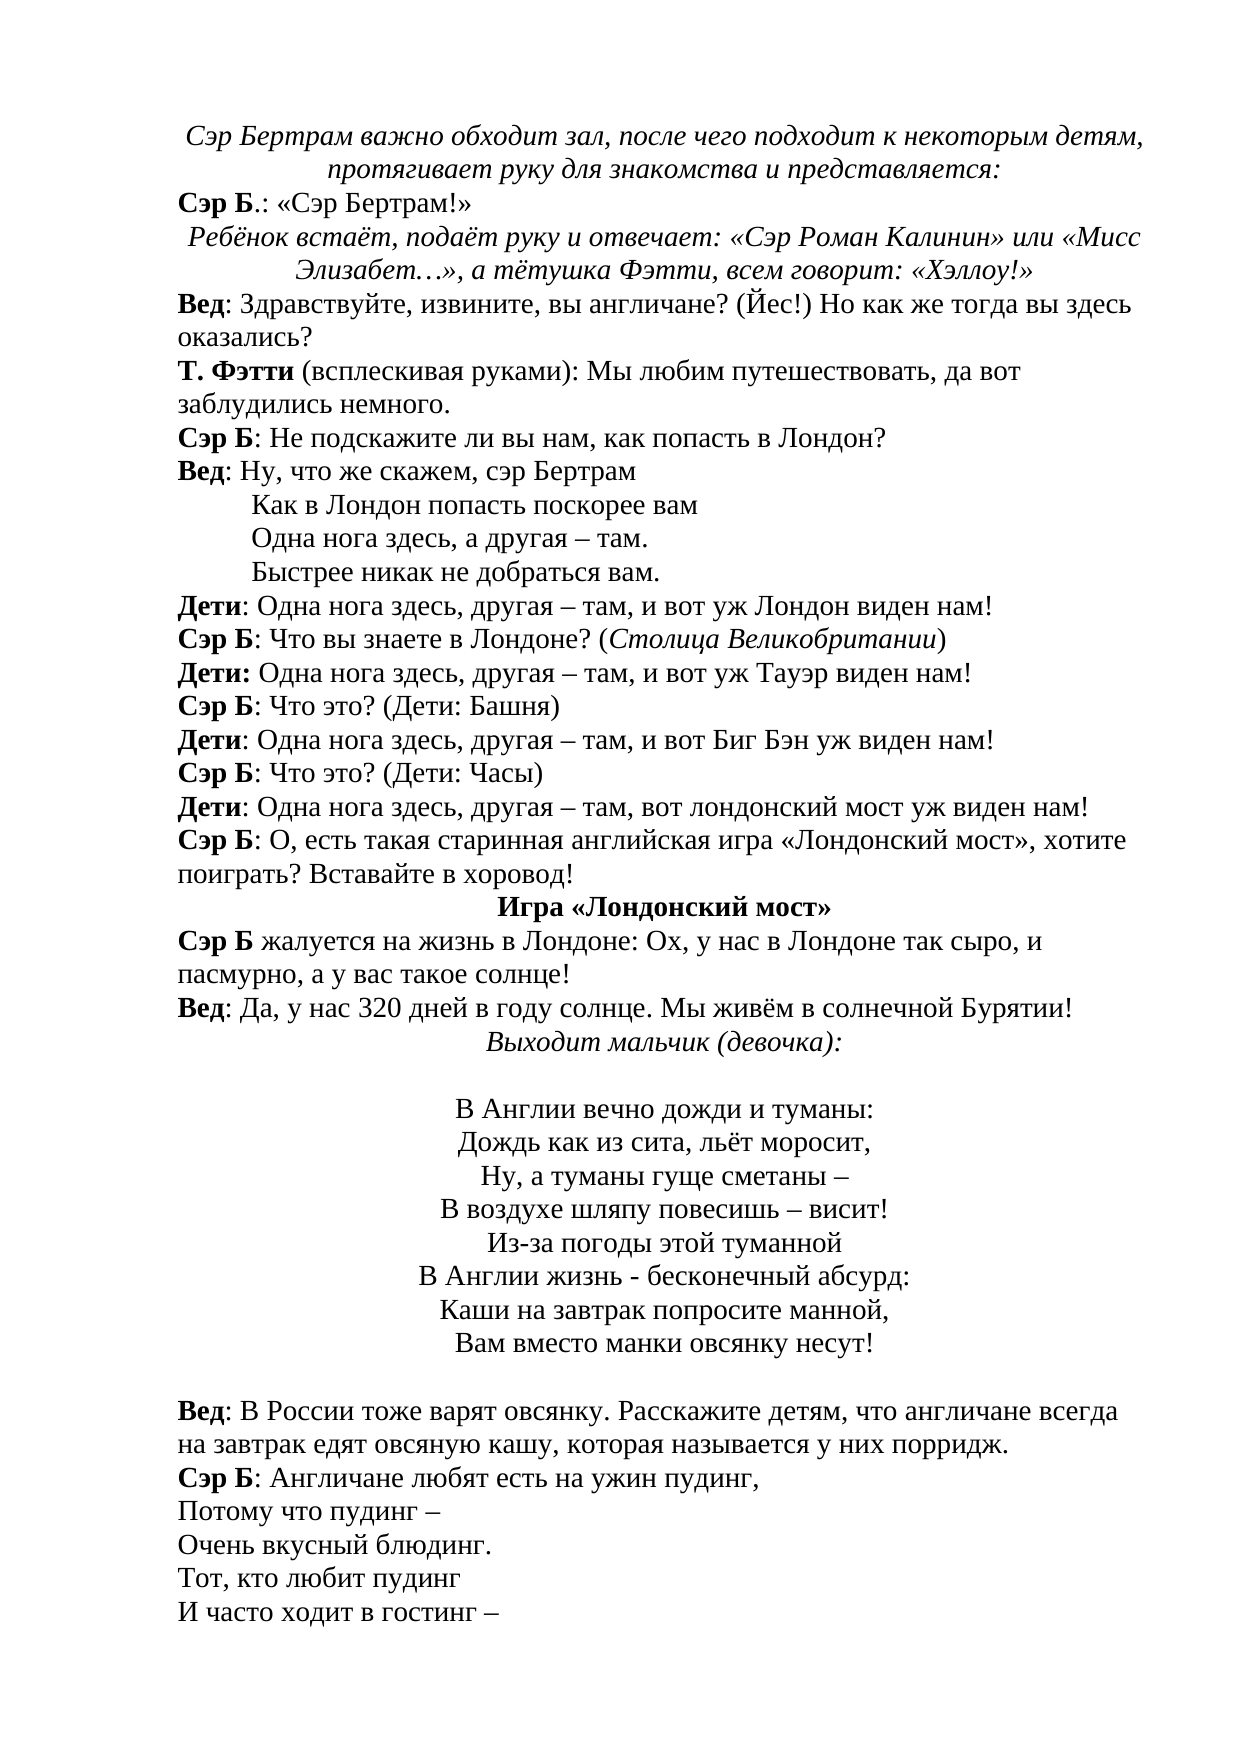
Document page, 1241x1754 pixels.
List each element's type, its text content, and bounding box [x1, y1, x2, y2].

text В воздухе шляпу повесишь – висит! [177, 1191, 1152, 1225]
text В Англии жизнь - бесконечный абсурд: [177, 1258, 1152, 1292]
text Дети: Одна нога здесь, другая – там, вот лондонский мост уж виден нам! [177, 789, 1152, 822]
text В Англии вечно дожди и туманы: [177, 1091, 1152, 1124]
text Дети: Одна нога здесь, другая – там, и вот уж Тауэр виден нам! [177, 655, 1152, 688]
text Из-за погоды этой туманной [177, 1225, 1152, 1258]
text Вам вместо манки овсянку несут! [177, 1326, 1152, 1359]
text Сэр Б жалуется на жизнь в Лондоне: Ох, у нас в Лондоне так сыро, и пасмурно, а у вас такое солнце! [177, 923, 1152, 990]
text Быстрее никак не добраться вам. [177, 554, 1152, 588]
text Т. Фэтти (всплескивая руками): Мы любим путешествовать, да вот заблудились немного. [177, 353, 1152, 420]
text Вед: Да, у нас 320 дней в году солнце. Мы живём в солнечной Бурятии! [177, 990, 1152, 1024]
text Ребёнок встаёт, подаёт руку и отвечает: «Сэр Роман Калинин» или «Мисс Элизабет…», а тётушка Фэтти, всем говорит: «Хэллоу!» [177, 219, 1152, 286]
text Игра «Лондонский мост» [177, 889, 1152, 923]
text Выходит мальчик (девочка): [177, 1024, 1152, 1057]
text Сэр Б: Не подскажите ли вы нам, как попасть в Лондон? [177, 420, 1152, 453]
text Тот, кто любит пудинг [177, 1560, 1152, 1594]
text Сэр Б: Что это? (Дети: Часы) [177, 755, 1152, 789]
text Каши на завтрак попросите манной, [177, 1292, 1152, 1326]
text Вед: Ну, что же скажем, сэр Бертрам [177, 453, 1152, 487]
text Сэр Б: Что вы знаете в Лондоне? (Столица Великобритании) [177, 621, 1152, 655]
text И часто ходит в гостинг – [177, 1594, 1152, 1627]
text Одна нога здесь, а другая – там. [177, 521, 1152, 554]
text Дети: Одна нога здесь, другая – там, и вот уж Лондон виден нам! [177, 588, 1152, 621]
text Сэр Б.: «Сэр Бертрам!» [177, 185, 1152, 219]
text Вед: Здравствуйте, извините, вы англичане? (Йес!) Но как же тогда вы здесь оказались? [177, 286, 1152, 353]
text Сэр Б: О, есть такая старинная английская игра «Лондонский мост», хотите поиграть? Вставайте в хоровод! [177, 822, 1152, 889]
text Ну, а туманы гуще сметаны – [177, 1158, 1152, 1191]
text Потому что пудинг – [177, 1493, 1152, 1527]
text Дождь как из сита, льёт моросит, [177, 1124, 1152, 1158]
text Очень вкусный блюдинг. [177, 1527, 1152, 1560]
text Вед: В России тоже варят овсянку. Расскажите детям, что англичане всегда на завтрак едят овсяную кашу, которая называется у них порридж. [177, 1393, 1152, 1460]
text Сэр Б: Что это? (Дети: Башня) [177, 688, 1152, 722]
text Сэр Бертрам важно обходит зал, после чего подходит к некоторым детям, протягивает руку для знакомства и представляется: [177, 118, 1152, 185]
text Дети: Одна нога здесь, другая – там, и вот Биг Бэн уж виден нам! [177, 722, 1152, 755]
text Сэр Б: Англичане любят есть на ужин пудинг, [177, 1460, 1152, 1493]
text Как в Лондон попасть поскорее вам [177, 487, 1152, 521]
